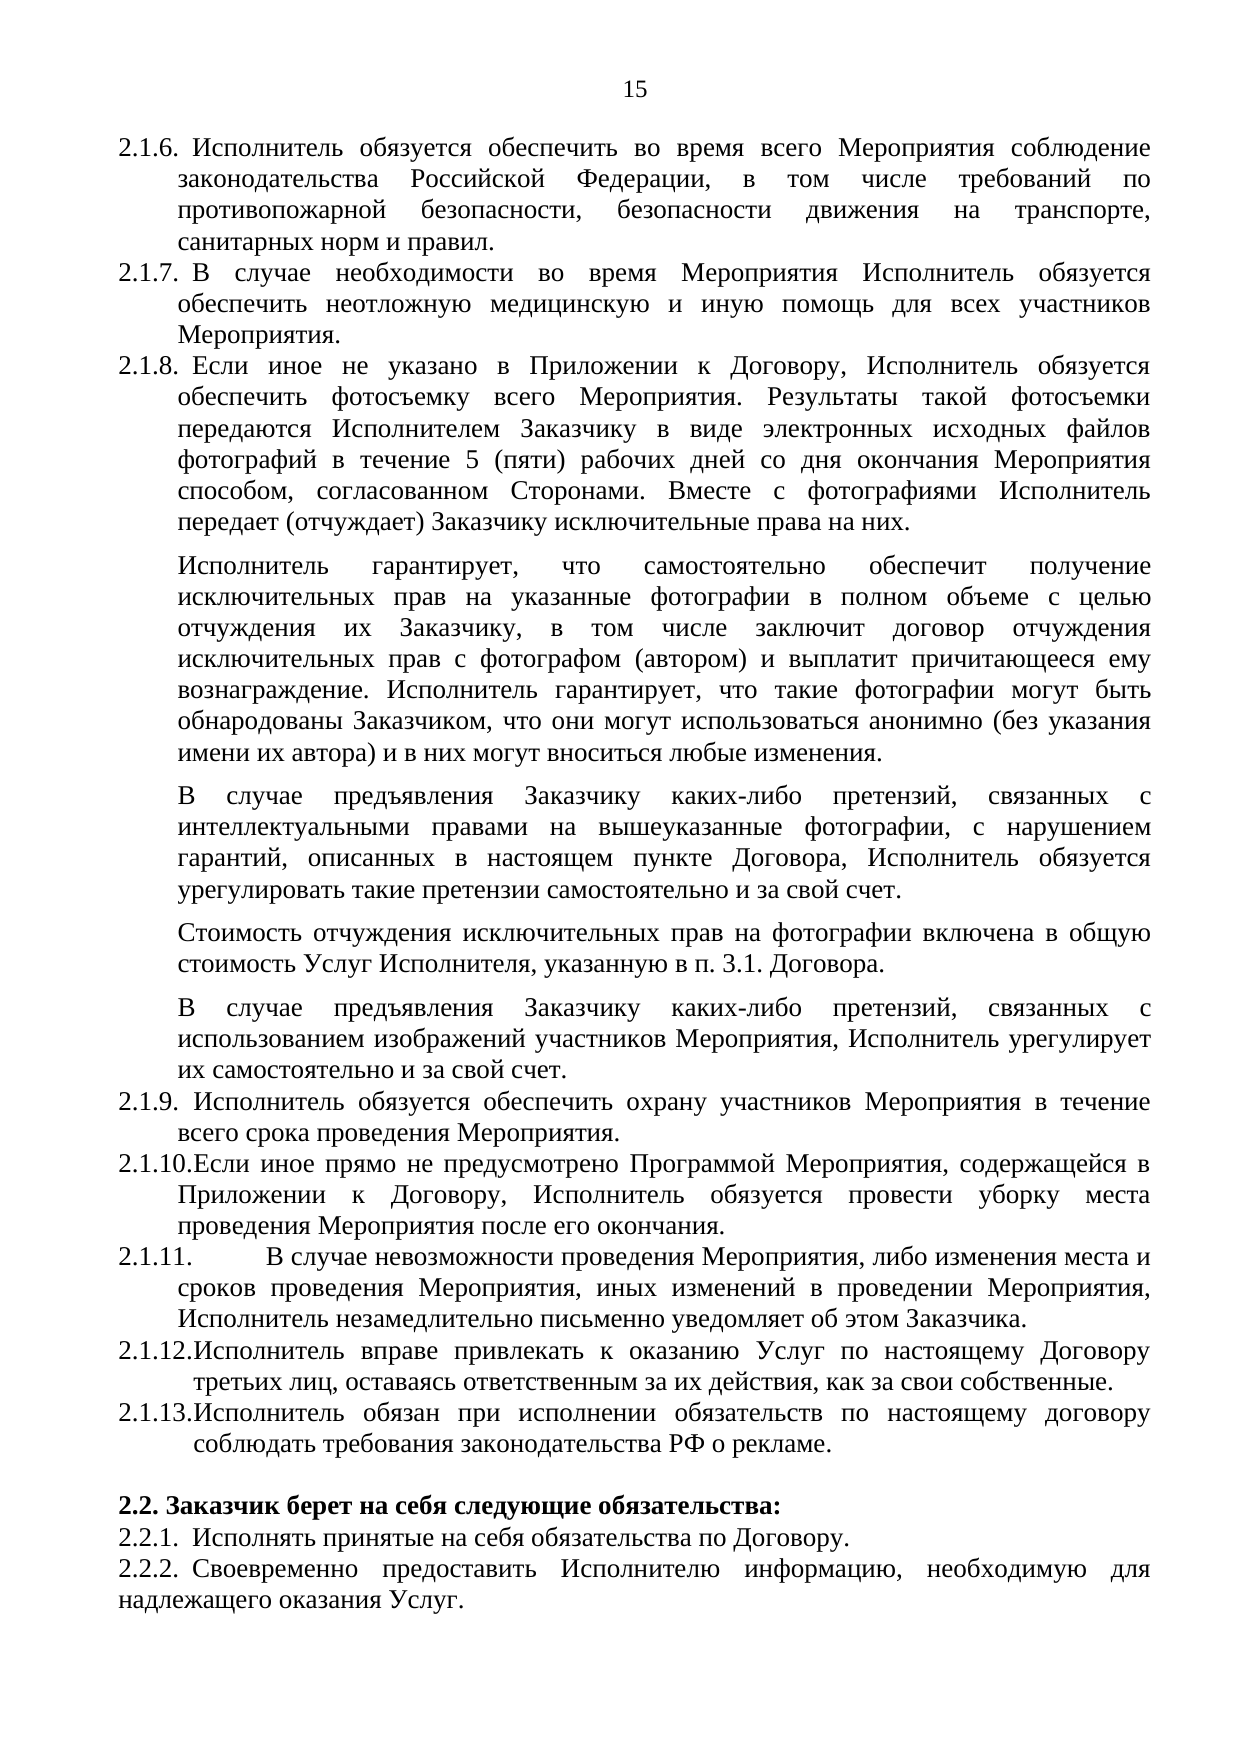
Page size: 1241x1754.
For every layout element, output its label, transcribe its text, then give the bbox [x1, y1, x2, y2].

text Исполнитель гарантирует, что самостоятельно обеспечит получение исключительных прав на указанные фотографии в полном объеме с целью отчуждения их Заказчику, в том числе заключит договор отчуждения исключительных прав с фотографом (автором) и выплатит причитающееся ему вознаграждение. Исполнитель гарантирует, что такие фотографии могут быть обнародованы Заказчиком, что они могут использоваться анонимно (без указания имени их автора) и в них могут вноситься любые изменения. [177, 549, 1152, 767]
list Исполнитель вправе привлекать к оказанию Услуг по настоящему Договору третьих лиц, оставаясь ответственным за их действия, как за свои собственные. [118, 1334, 1152, 1396]
list Исполнитель обязан при исполнении обязательств по настоящему договору соблюдать требования законодательства РФ о рекламе. [118, 1396, 1152, 1458]
text Стоимость отчуждения исключительных прав на фотографии включена в общую стоимость Услуг Исполнителя, указанную в п. 3.1. Договора. [177, 916, 1152, 979]
text 2.2.1. Исполнять принятые на себя обязательства по Договору. [118, 1521, 1152, 1552]
text 2.2. Заказчик берет на себя следующие обязательства: [118, 1489, 1152, 1521]
list Если иное прямо не предусмотрено Программой Мероприятия, содержащейся в Приложении к Договору, Исполнитель обязуется провести уборку места проведения Мероприятия после его окончания. [118, 1147, 1152, 1240]
text В случае предъявления Заказчику каких-либо претензий, связанных с интеллектуальными правами на вышеуказанные фотографии, с нарушением гарантий, описанных в настоящем пункте Договора, Исполнитель обязуется урегулировать такие претензии самостоятельно и за свой счет. [177, 779, 1152, 904]
text 2.2.2. Своевременно предоставить Исполнителю информацию, необходимую для надлежащего оказания Услуг. [118, 1552, 1152, 1614]
text 2.1.7. В случае необходимости во время Мероприятия Исполнитель обязуется обеспечить неотложную медицинскую и иную помощь для всех участников Мероприятия. [118, 256, 1152, 349]
text 2.1.6. Исполнитель обязуется обеспечить во время всего Мероприятия соблюдение законодательства Российской Федерации, в том числе требований по противопожарной безопасности, безопасности движения на транспорте, санитарных норм и правил. [118, 131, 1152, 256]
text В случае предъявления Заказчику каких-либо претензий, связанных с использованием изображений участников Мероприятия, Исполнитель урегулирует их самостоятельно и за свой счет. [177, 991, 1152, 1084]
list Исполнитель обязуется обеспечить охрану участников Мероприятия в течение всего срока проведения Мероприятия. [118, 1084, 1152, 1147]
text 2.1.8. Если иное не указано в Приложении к Договору, Исполнитель обязуется обеспечить фотосъемку всего Мероприятия. Результаты такой фотосъемки передаются Исполнителем Заказчику в виде электронных исходных файлов фотографий в течение 5 (пяти) рабочих дней со дня окончания Мероприятия способом, согласованном Сторонами. Вместе с фотографиями Исполнитель передает (отчуждает) Заказчику исключительные права на них. [118, 349, 1152, 536]
text 2.1.11. В случае невозможности проведения Мероприятия, либо изменения места и сроков проведения Мероприятия, иных изменений в проведении Мероприятия, Исполнитель незамедлительно письменно уведомляет об этом Заказчика. [118, 1240, 1152, 1334]
